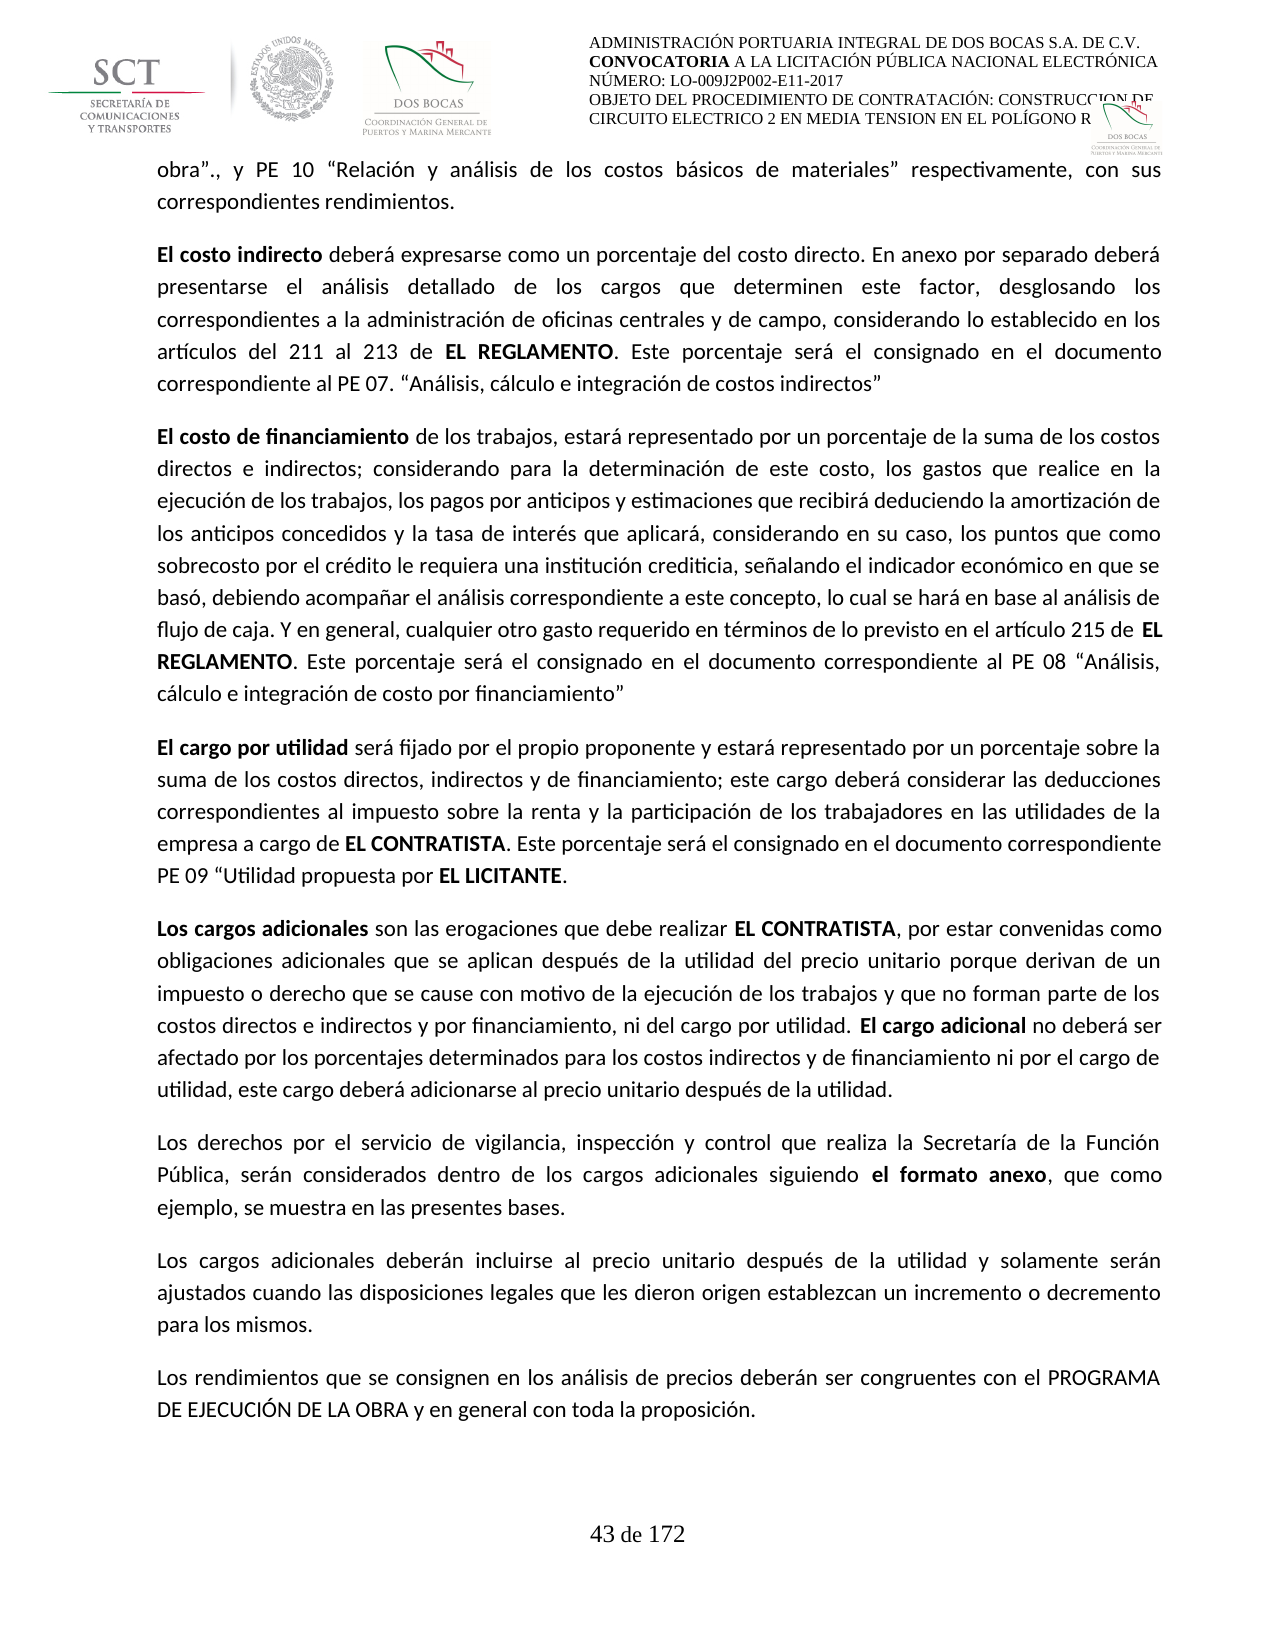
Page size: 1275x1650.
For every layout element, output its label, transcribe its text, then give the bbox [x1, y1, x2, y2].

picture [1090, 101, 1163, 155]
text El costo de financiamiento de los trabajos, estará representado por un porcentaje de la suma de los costos directos e indirectos; considerando para la determinación de este costo, los gastos que realice en la ejecución de los trabajos, los pagos por anticipos y estimaciones que recibirá deduciendo la amortización de los anticipos concedidos y la tasa de interés que aplicará, considerando en su caso, los puntos que como sobrecosto por el crédito le requiera una institución crediticia, señalando el indicador económico en que se basó, debiendo acompañar el análisis correspondiente a este concepto, lo cual se hará en base al análisis de flujo de caja. Y en general, cualquier otro gasto requerido en términos de lo previsto en el artículo 215 de EL REGLAMENTO. Este porcentaje será el consignado en el documento correspondiente al PE 08 “Análisis, cálculo e integración de costo por financiamiento” [157, 422, 1162, 708]
text Los derechos por el servicio de vigilancia, inspección y control que realiza la Secretaría de la Función Pública, serán considerados dentro de los cargos adicionales siguiendo el formato anexo, que como ejemplo, se muestra en las presentes bases. [157, 1128, 1162, 1221]
picture [362, 41, 492, 137]
text Los cargos adicionales son las erogaciones que debe realizar EL CONTRATISTA, por estar convenidas como obligaciones adicionales que se aplican después de la utilidad del precio unitario porque derivan de un impuesto o derecho que se cause con motivo de la ejecución de los trabajos y que no forman parte de los costos directos e indirectos y por financiamiento, ni del cargo por utilidad. El cargo adicional no deberá ser afectado por los porcentajes determinados para los costos indirectos y de financiamiento ni por el cargo de utilidad, este cargo deberá adicionarse al precio unitario después de la utilidad. [157, 914, 1162, 1103]
text Los cargos adicionales deberán incluirse al precio unitario después de la utilidad y solamente serán ajustados cuando las disposiciones legales que les dieron origen establezcan un incremento o decremento para los mismos. [157, 1246, 1162, 1338]
picture [32, 21, 342, 137]
text El costo indirecto deberá expresarse como un porcentaje del costo directo. En anexo por separado deberá presentarse el análisis detallado de los cargos que determinen este factor, desglosando los correspondientes a la administración de oficinas centrales y de campo, considerando lo establecido en los artículos del 211 al 213 de EL REGLAMENTO. Este porcentaje será el consignado en el documento correspondiente al PE 07. “Análisis, cálculo e integración de costos indirectos” [157, 240, 1162, 397]
text Los rendimientos que se consignen en los análisis de precios deberán ser congruentes con el PROGRAMA DE EJECUCIÓN DE LA OBRA y en general con toda la proposición. [157, 1363, 1162, 1423]
text El cargo por utilidad será fijado por el propio proponente y estará representado por un porcentaje sobre la suma de los costos directos, indirectos y de financiamiento; este cargo deberá considerar las deducciones correspondientes al impuesto sobre la renta y la participación de los trabajadores en las utilidades de la empresa a cargo de EL CONTRATISTA. Este porcentaje será el consignado en el documento correspondiente PE 09 “Utilidad propuesta por EL LICITANTE. [157, 733, 1162, 889]
